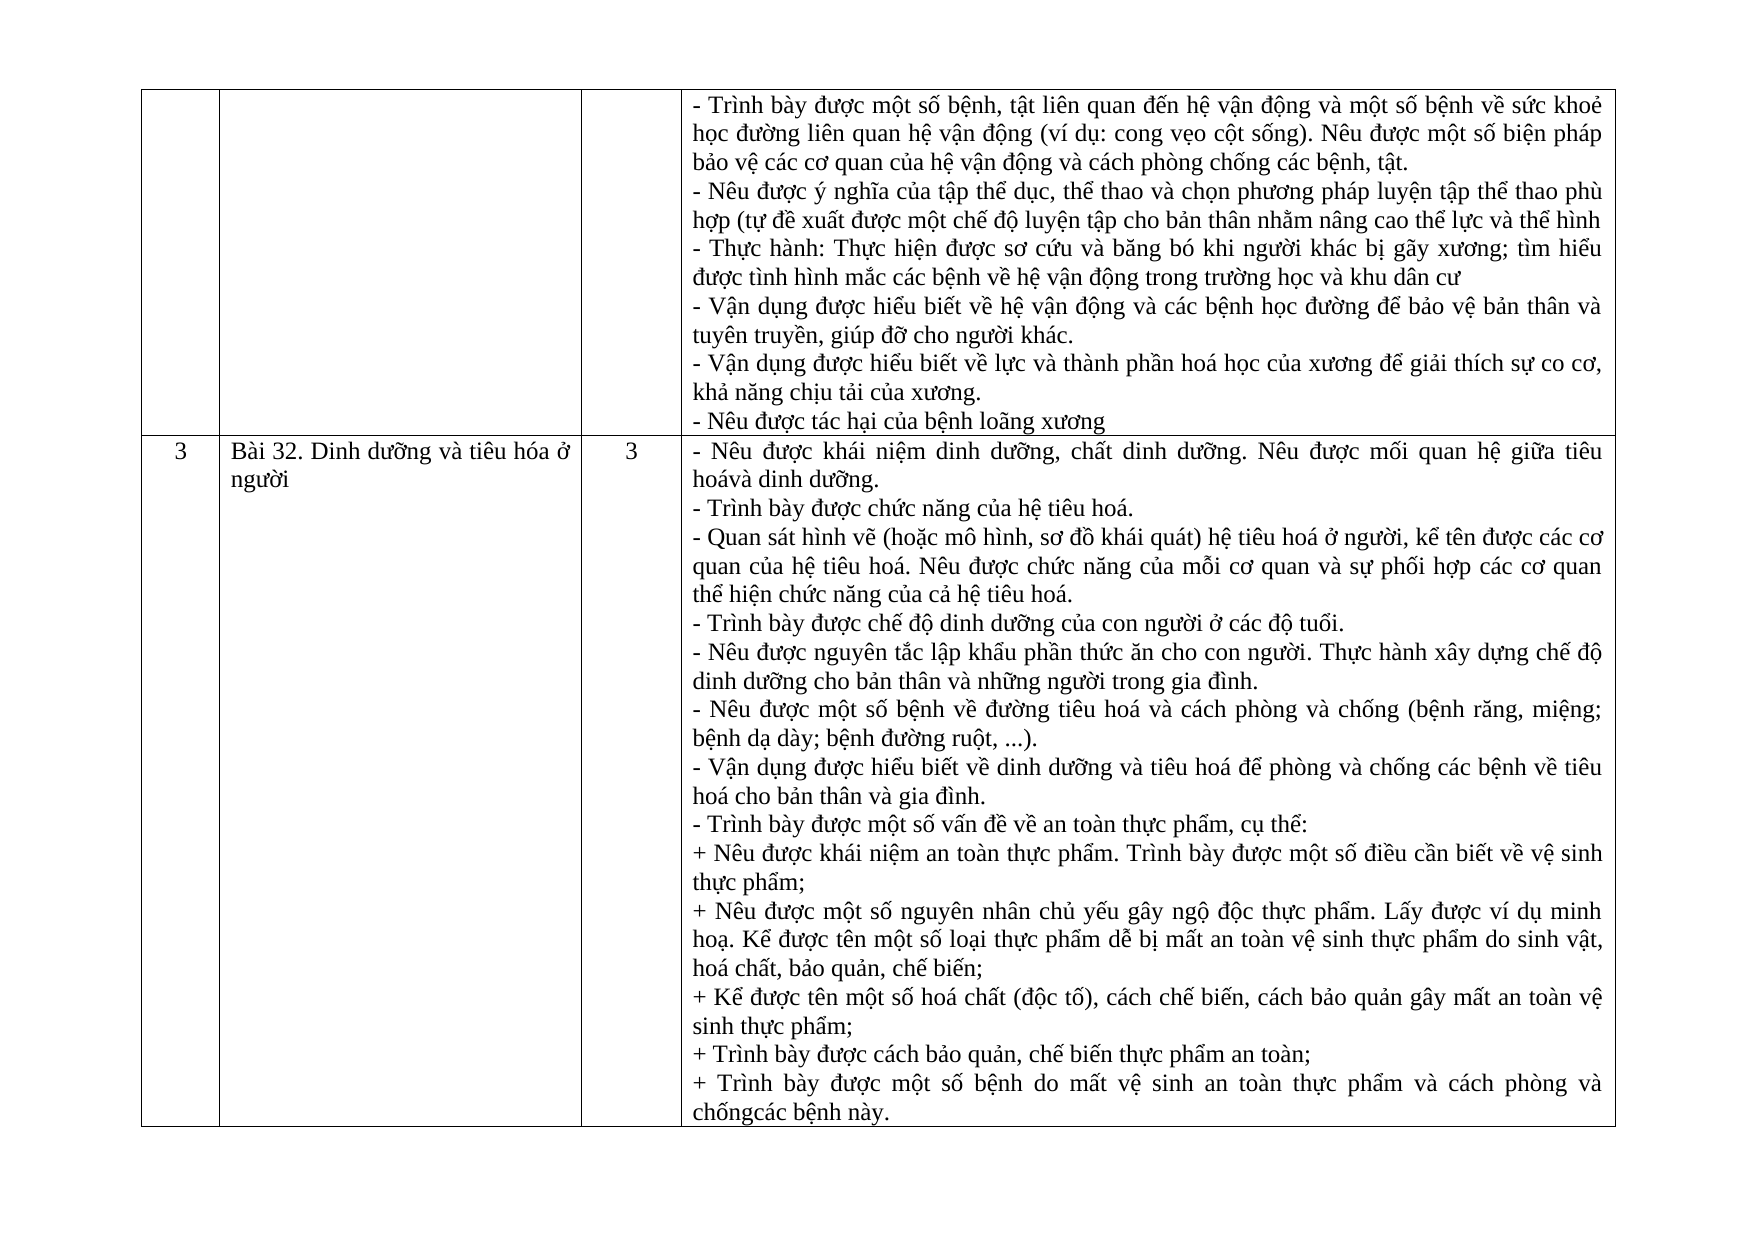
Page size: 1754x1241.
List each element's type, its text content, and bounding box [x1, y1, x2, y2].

table_cell 3 [142, 436, 219, 1126]
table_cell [682, 436, 1615, 1126]
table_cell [220, 90, 581, 435]
table_cell 3 [582, 436, 681, 1126]
table_cell 3 [582, 90, 681, 435]
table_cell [220, 436, 581, 1126]
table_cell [682, 90, 1615, 435]
table_cell 2 [142, 90, 219, 435]
